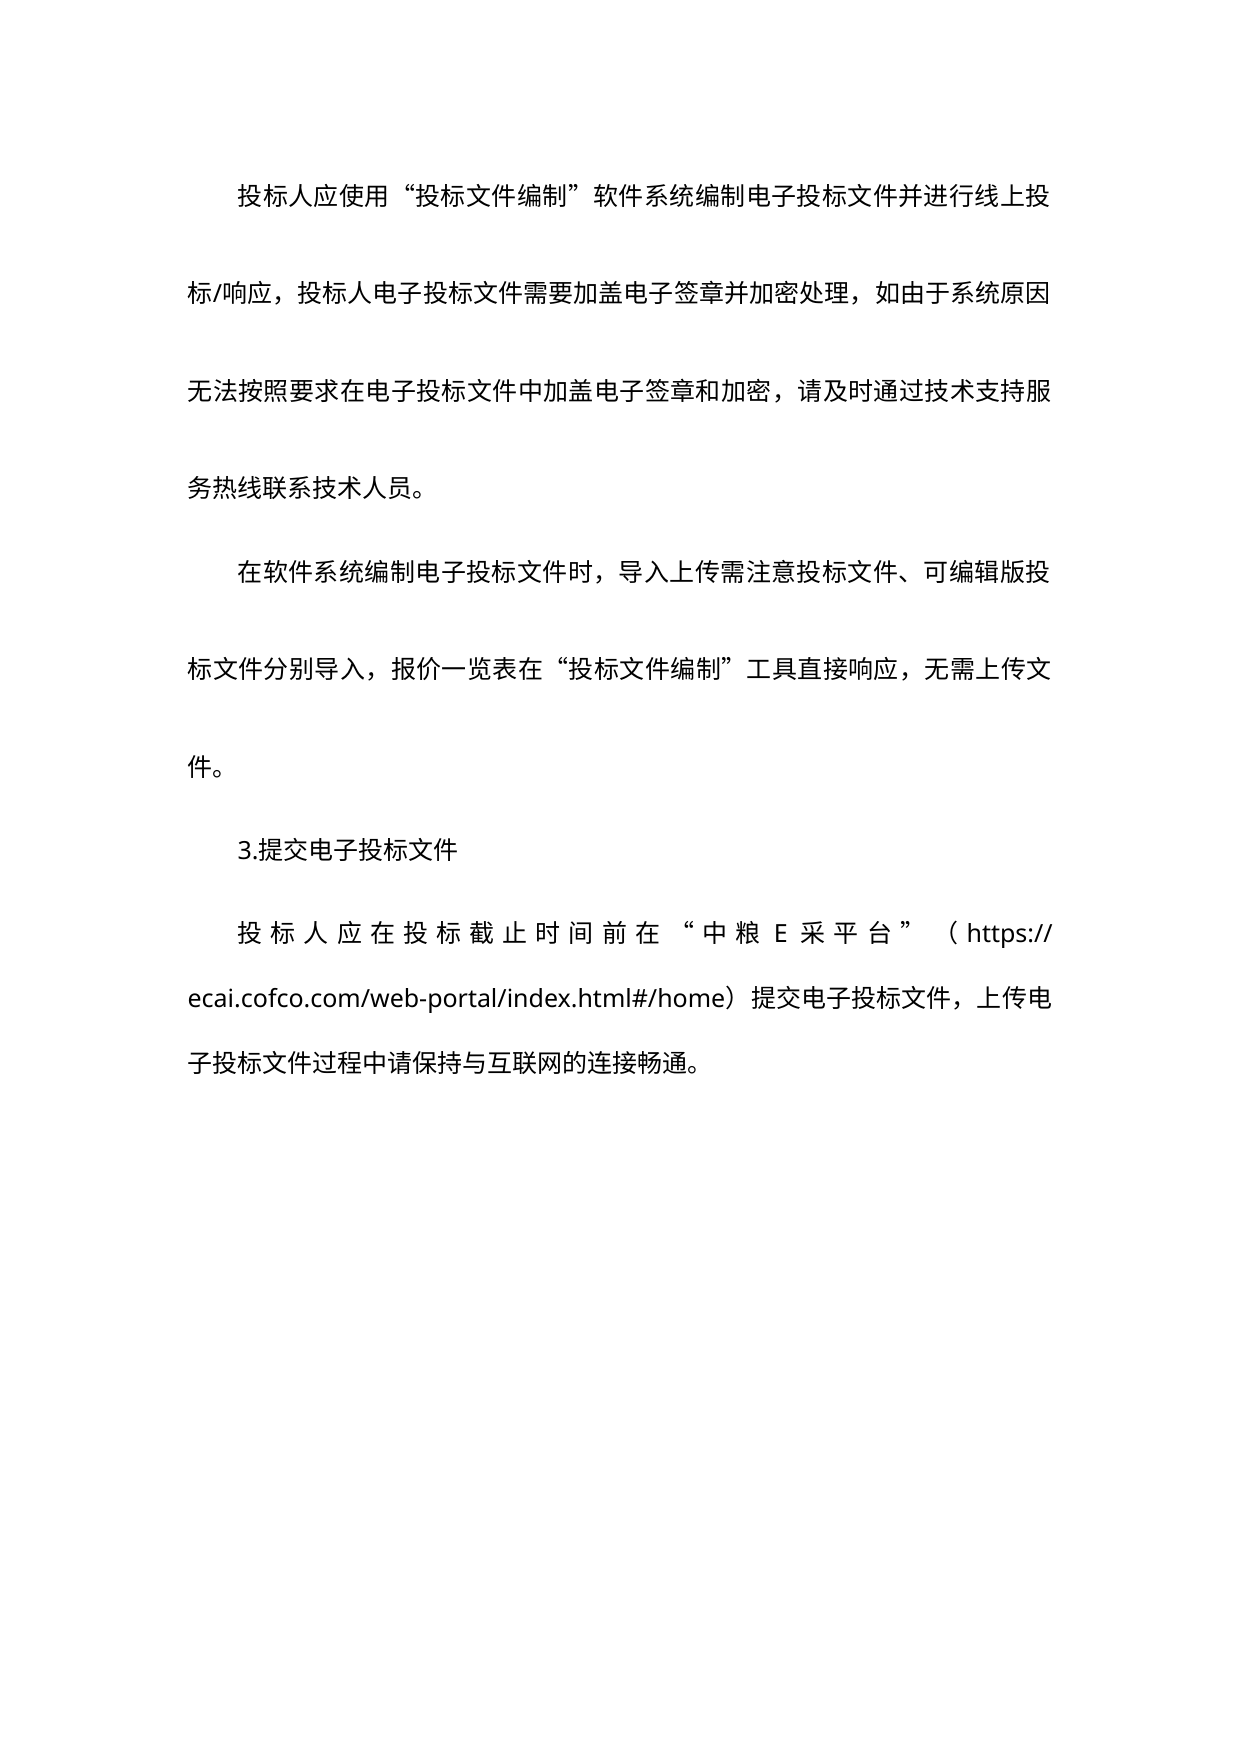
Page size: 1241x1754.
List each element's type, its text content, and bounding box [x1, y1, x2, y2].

text 投标人应使用“投标文件编制”软件系统编制电子投标文件并进行线上投标/响应，投标人电子投标文件需要加盖电子签章并加密处理，如由于系统原因无法按照要求在电子投标文件中加盖电子签章和加密，请及时通过技术支持服务热线联系技术人员。 [187, 162, 1053, 519]
text 投标人应在投标截止时间前在“中粮E采平台”（https://ecai.cofco.com/web-portal/index.html#/home）提交电子投标文件，上传电子投标文件过程中请保持与互联网的连接畅通。 [187, 899, 1053, 1094]
text 在软件系统编制电子投标文件时，导入上传需注意投标文件、可编辑版投标文件分别导入，报价一览表在“投标文件编制”工具直接响应，无需上传文件。 [187, 538, 1053, 798]
text 3.提交电子投标文件 [187, 816, 1053, 881]
